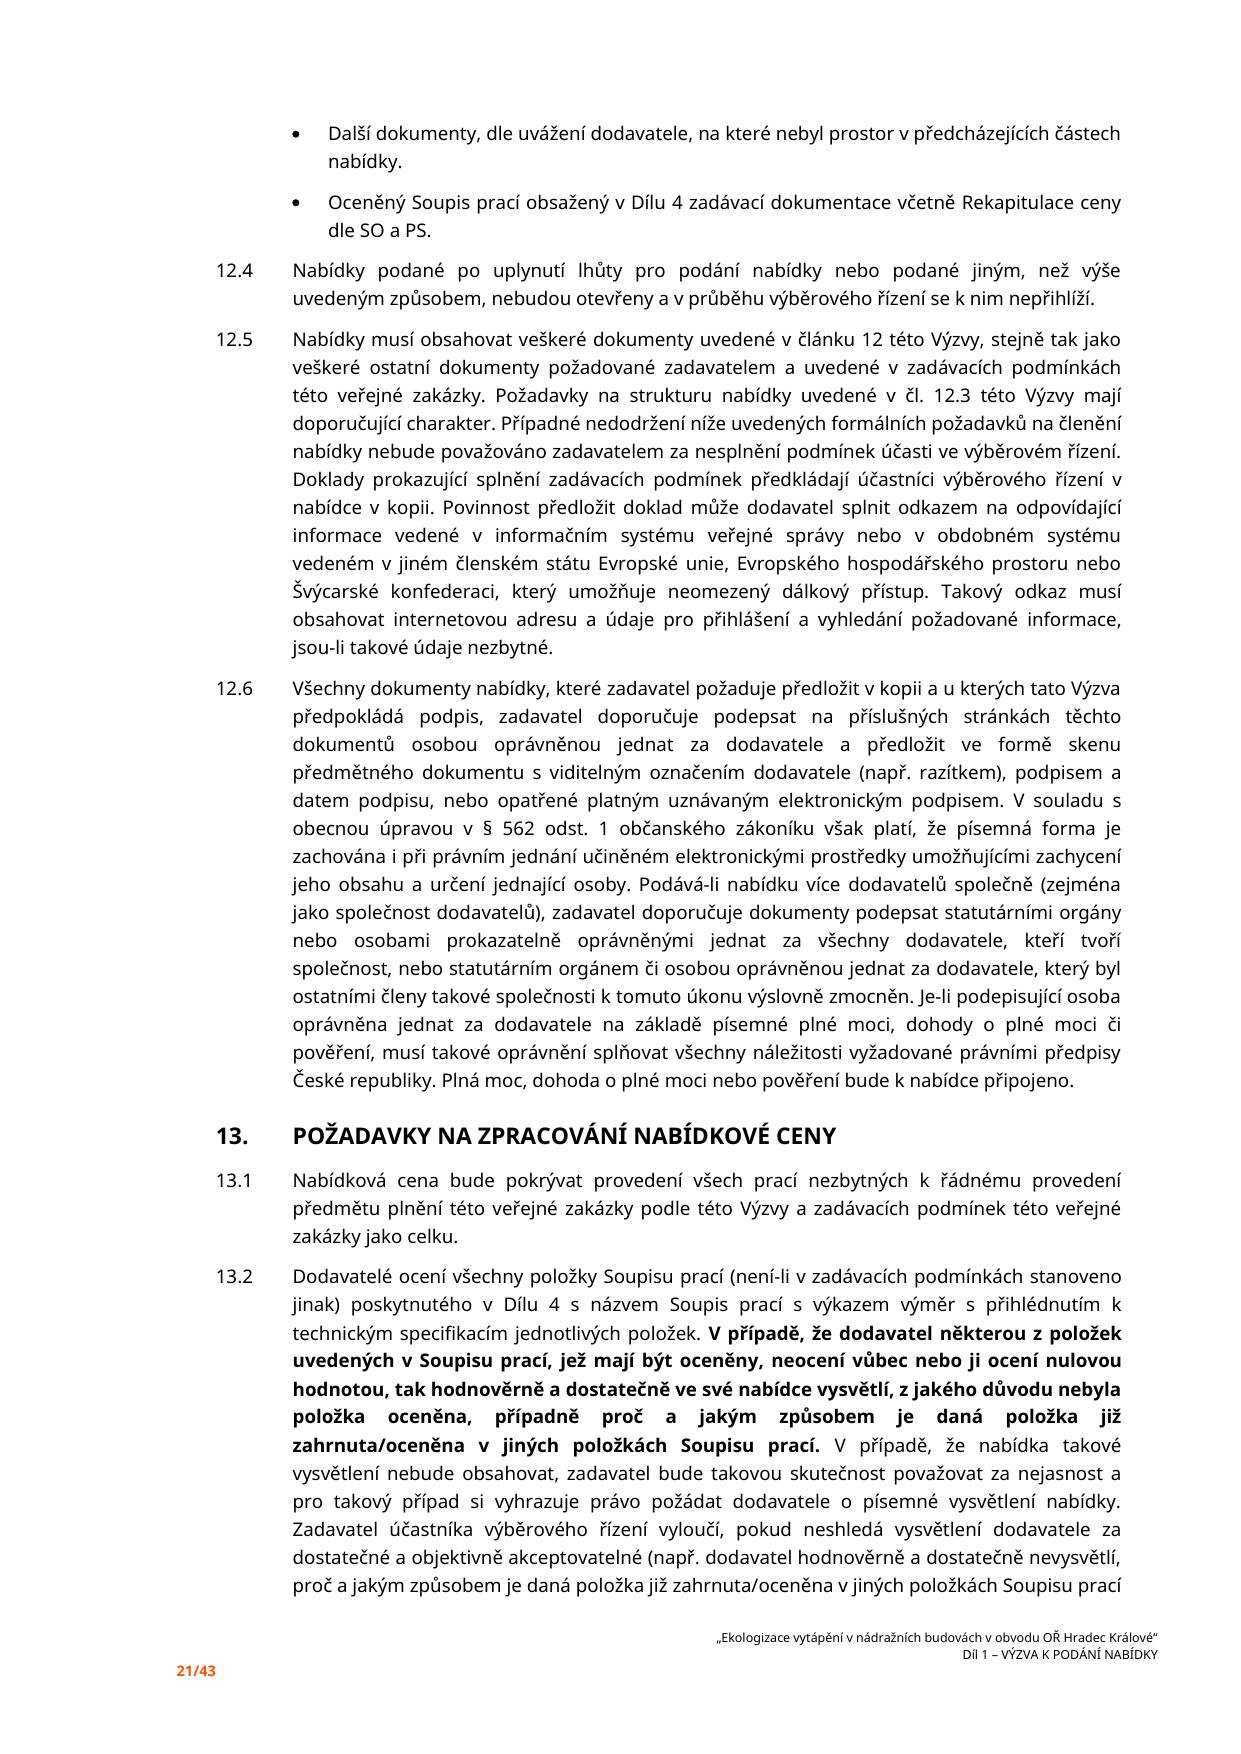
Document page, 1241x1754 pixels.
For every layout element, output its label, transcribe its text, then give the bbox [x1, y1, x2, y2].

text Další dokumenty, dle uvážení dodavatele, na které nebyl prostor v předcházejících částech nabídky. [292, 121, 1122, 174]
text Oceněný Soupis prací obsažený v Dílu 4 zadávací dokumentace včetně Rekapitulace ceny dle SO a PS. [292, 189, 1122, 243]
text POŽADAVKY NA ZPRACOVÁNÍ NABÍDKOVÉ CENY [216, 1120, 1122, 1152]
text Nabídky musí obsahovat veškeré dokumenty uvedené v článku 12 této Výzvy, stejně tak jako veškeré ostatní dokumenty požadované zadavatelem a uvedené v zadávacích podmínkách této veřejné zakázky. Požadavky na strukturu nabídky uvedené v čl. 12.3 této Výzvy mají doporučující charakter. Případné nedodržení níže uvedených formálních požadavků na členění nabídky nebude považováno zadavatelem za nesplnění podmínek účasti ve výběrovém řízení. Doklady prokazující splnění zadávacích podmínek předkládají účastníci výběrového řízení v nabídce v kopii. Povinnost předložit doklad může dodavatel splnit odkazem na odpovídající informace vedené v informačním systému veřejné správy nebo v obdobném systému vedeném v jiném členském státu Evropské unie, Evropského hospodářského prostoru nebo Švýcarské konfederaci, který umožňuje neomezený dálkový přístup. Takový odkaz musí obsahovat internetovou adresu a údaje pro přihlášení a vyhledání požadované informace, jsou-li takové údaje nezbytné. [216, 326, 1122, 660]
text Nabídky podané po uplynutí lhůty pro podání nabídky nebo podané jiným, než výše uvedeným způsobem, nebudou otevřeny a v průběhu výběrového řízení se k nim nepřihlíží. [216, 258, 1122, 311]
text Nabídková cena bude pokrývat provedení všech prací nezbytných k řádnému provedení předmětu plnění této veřejné zakázky podle této Výzvy a zadávacích podmínek této veřejné zakázky jako celku. [216, 1167, 1122, 1249]
text Všechny dokumenty nabídky, které zadavatel požaduje předložit v kopii a u kterých tato Výzva předpokládá podpis, zadavatel doporučuje podepsat na příslušných stránkách těchto dokumentů osobou oprávněnou jednat za dodavatele a předložit ve formě skenu předmětného dokumentu s viditelným označením dodavatele (např. razítkem), podpisem a datem podpisu, nebo opatřené platným uznávaným elektronickým podpisem. V souladu s obecnou úpravou v § 562 odst. 1 občanského zákoníku však platí, že písemná forma je zachována i při právním jednání učiněném elektronickými prostředky umožňujícími zachycení jeho obsahu a určení jednající osoby. Podává-li nabídku více dodavatelů společně (zejména jako společnost dodavatelů), zadavatel doporučuje dokumenty podepsat statutárními orgány nebo osobami prokazatelně oprávněnými jednat za všechny dodavatele, kteří tvoří společnost, nebo statutárním orgánem či osobou oprávněnou jednat za dodavatele, který byl ostatními členy takové společnosti k tomuto úkonu výslovně zmocněn. Je-li podepisující osoba oprávněna jednat za dodavatele na základě písemné plné moci, dohody o plné moci či pověření, musí takové oprávnění splňovat všechny náležitosti vyžadované právními předpisy České republiky. Plná moc, dohoda o plné moci nebo pověření bude k nabídce připojeno. [216, 675, 1122, 1093]
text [216, 1264, 1122, 1597]
